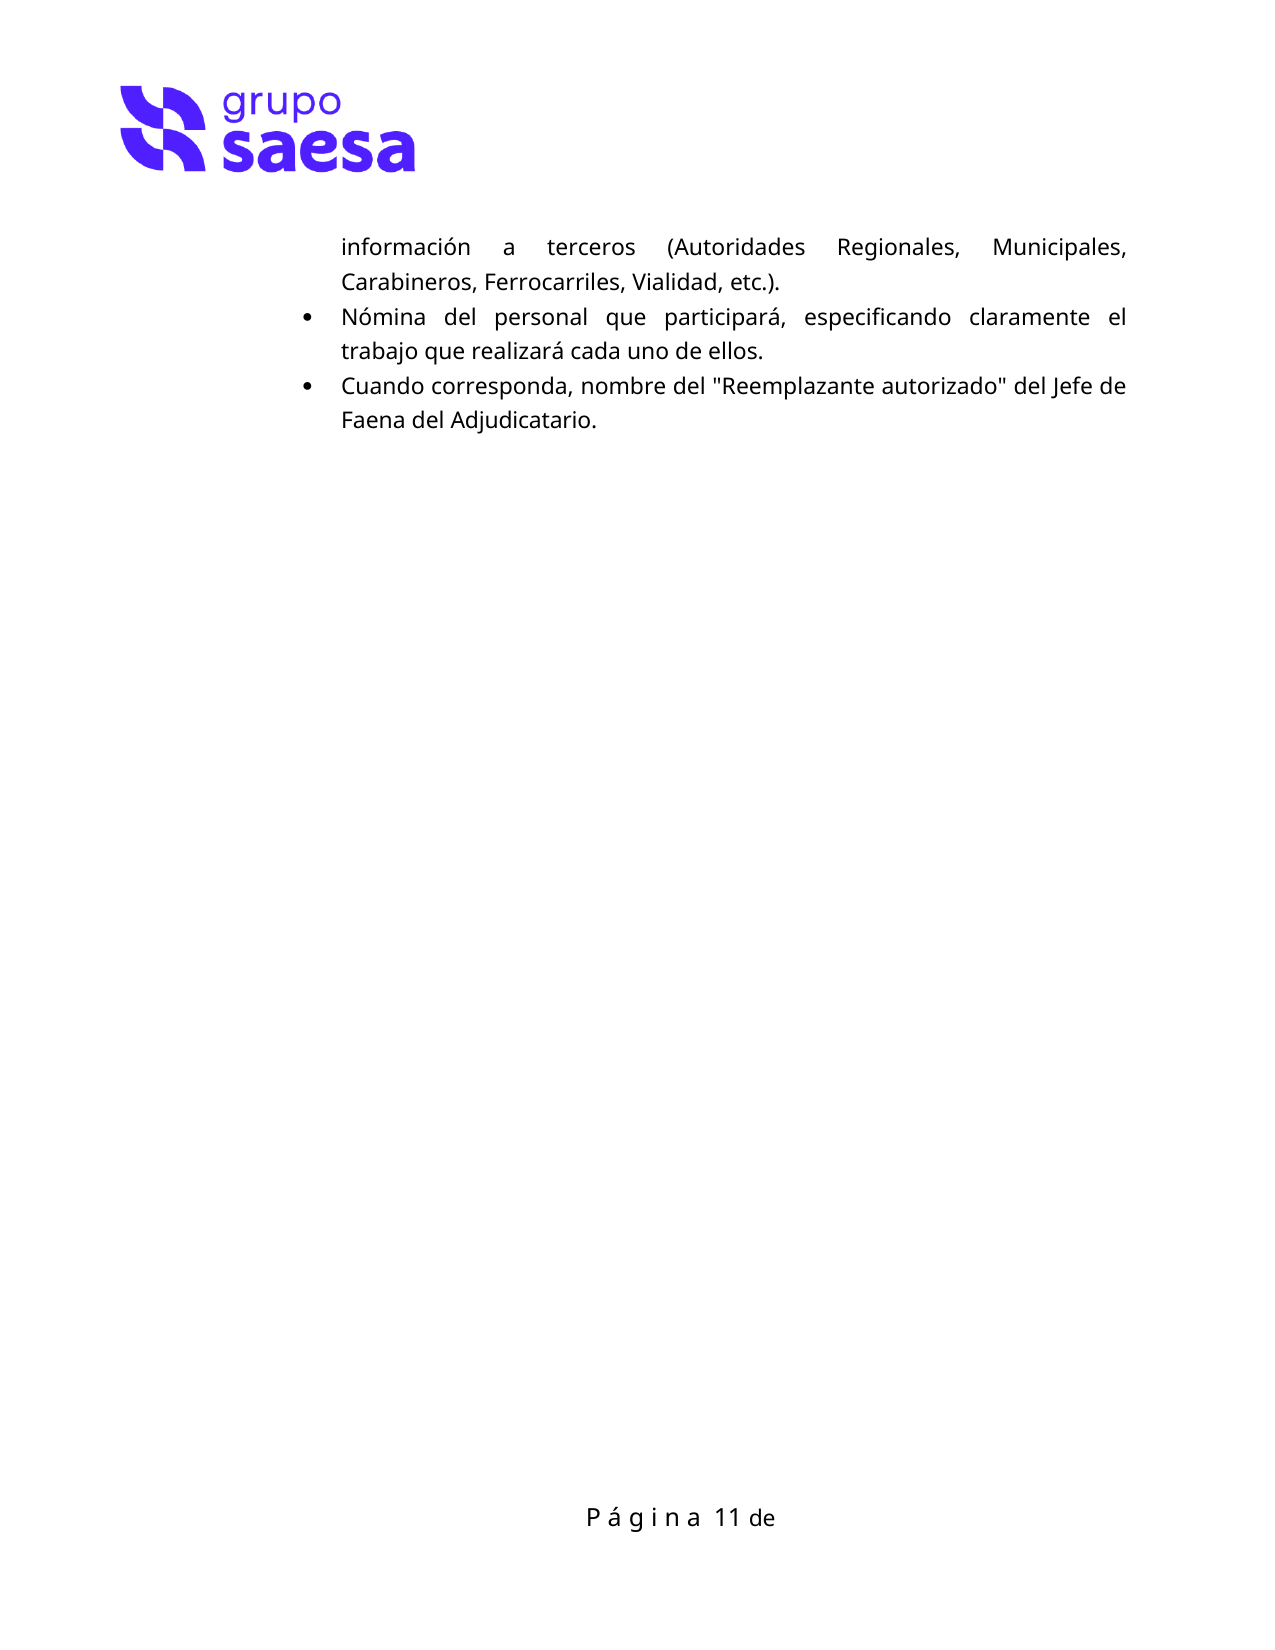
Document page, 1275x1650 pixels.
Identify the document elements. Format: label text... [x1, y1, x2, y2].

picture [112, 79, 419, 175]
list Cuando corresponda, nombre del "Reemplazante autorizado" del Jefe de Faena del Adjudicatario. [303, 370, 1128, 436]
list Nómina del personal que participará, especificando claramente el trabajo que realizará cada uno de ellos. [303, 301, 1127, 366]
